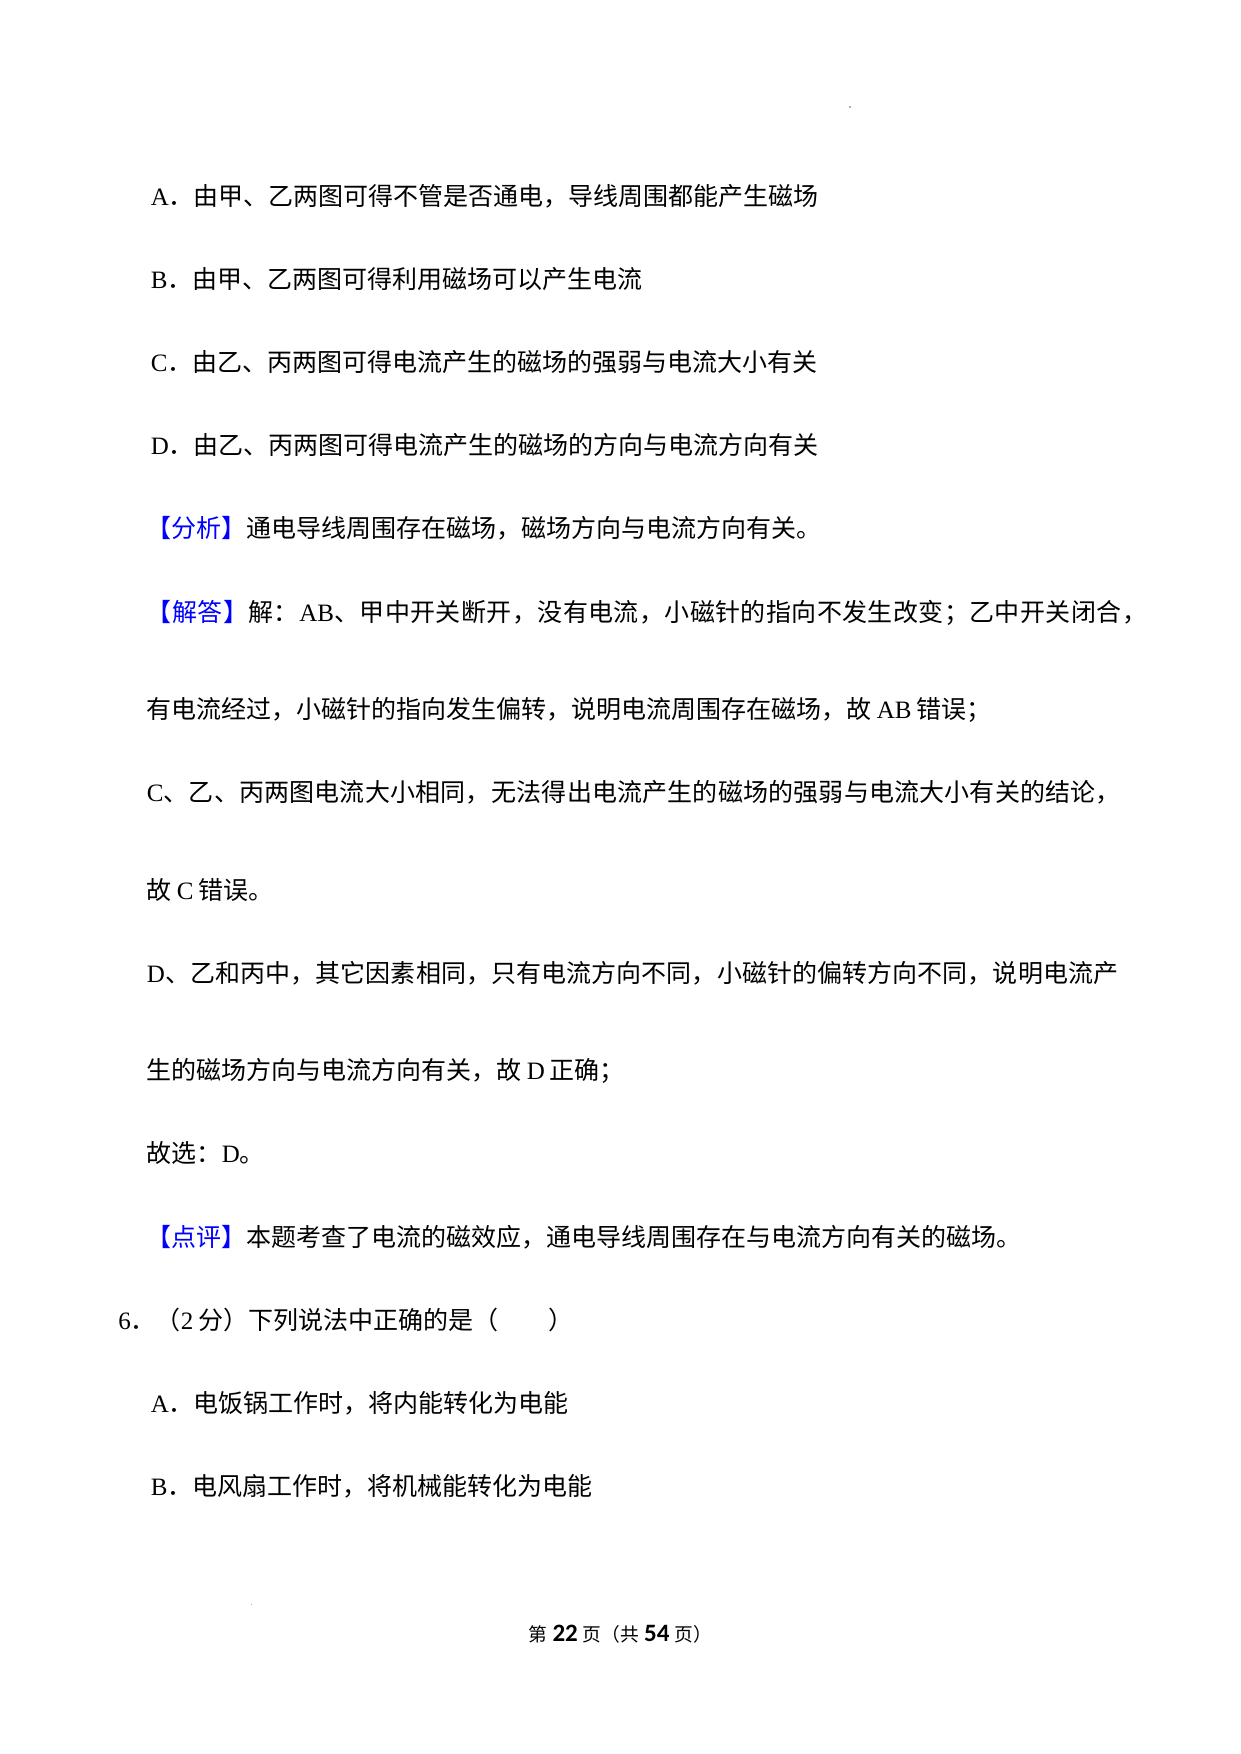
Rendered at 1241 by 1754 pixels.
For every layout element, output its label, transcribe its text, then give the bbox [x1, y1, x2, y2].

text 【点评】本题考查了电流的磁效应，通电导线周围存在与电流方向有关的磁场。 [147, 1203, 1122, 1268]
text A．电饭锅工作时，将内能转化为电能 [118, 1369, 1122, 1434]
text D．由乙、丙两图可得电流产生的磁场的方向与电流方向有关 [118, 411, 1122, 476]
text B．电风扇工作时，将机械能转化为电能 [118, 1452, 1122, 1517]
text A．由甲、乙两图可得不管是否通电，导线周围都能产生磁场 [118, 162, 1122, 227]
text D、乙和丙中，其它因素相同，只有电流方向不同，小磁针的偏转方向不同，说明电流产生的磁场方向与电流方向有关，故D正确； [147, 939, 1122, 1101]
text C、乙、丙两图电流大小相同，无法得出电流产生的磁场的强弱与电流大小有关的结论，故C错误。 [147, 758, 1122, 921]
text B．由甲、乙两图可得利用磁场可以产生电流 [118, 245, 1122, 310]
text 6．（2分）下列说法中正确的是（ ） [118, 1286, 1122, 1351]
text 故选：D。 [147, 1119, 1122, 1184]
text 【解答】解：AB、甲中开关断开，没有电流，小磁针的指向不发生改变；乙中开关闭合，有电流经过，小磁针的指向发生偏转，说明电流周围存在磁场，故AB错误； [147, 578, 1122, 740]
text C．由乙、丙两图可得电流产生的磁场的强弱与电流大小有关 [118, 328, 1122, 393]
text 【分析】通电导线周围存在磁场，磁场方向与电流方向有关。 [147, 494, 1122, 559]
